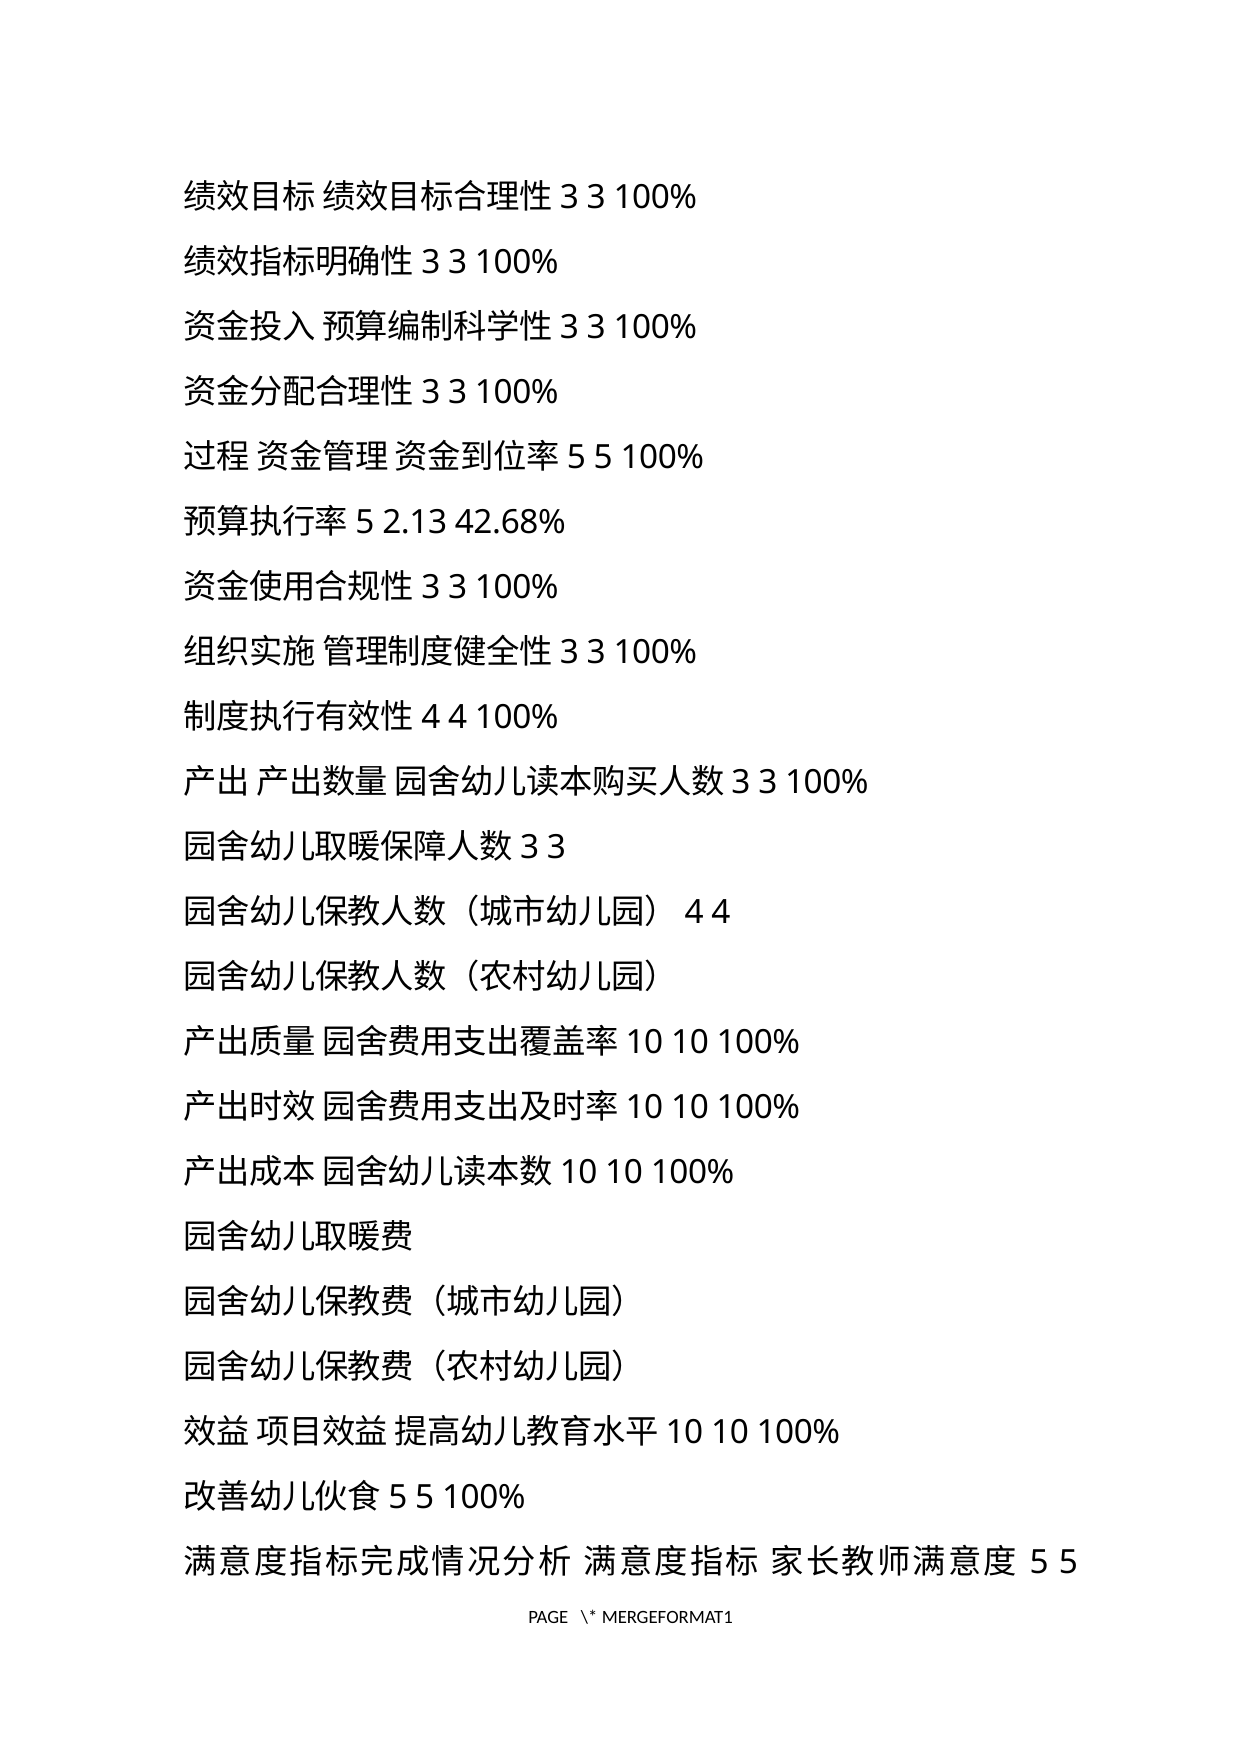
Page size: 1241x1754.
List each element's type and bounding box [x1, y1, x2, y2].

text [183, 162, 1078, 1592]
